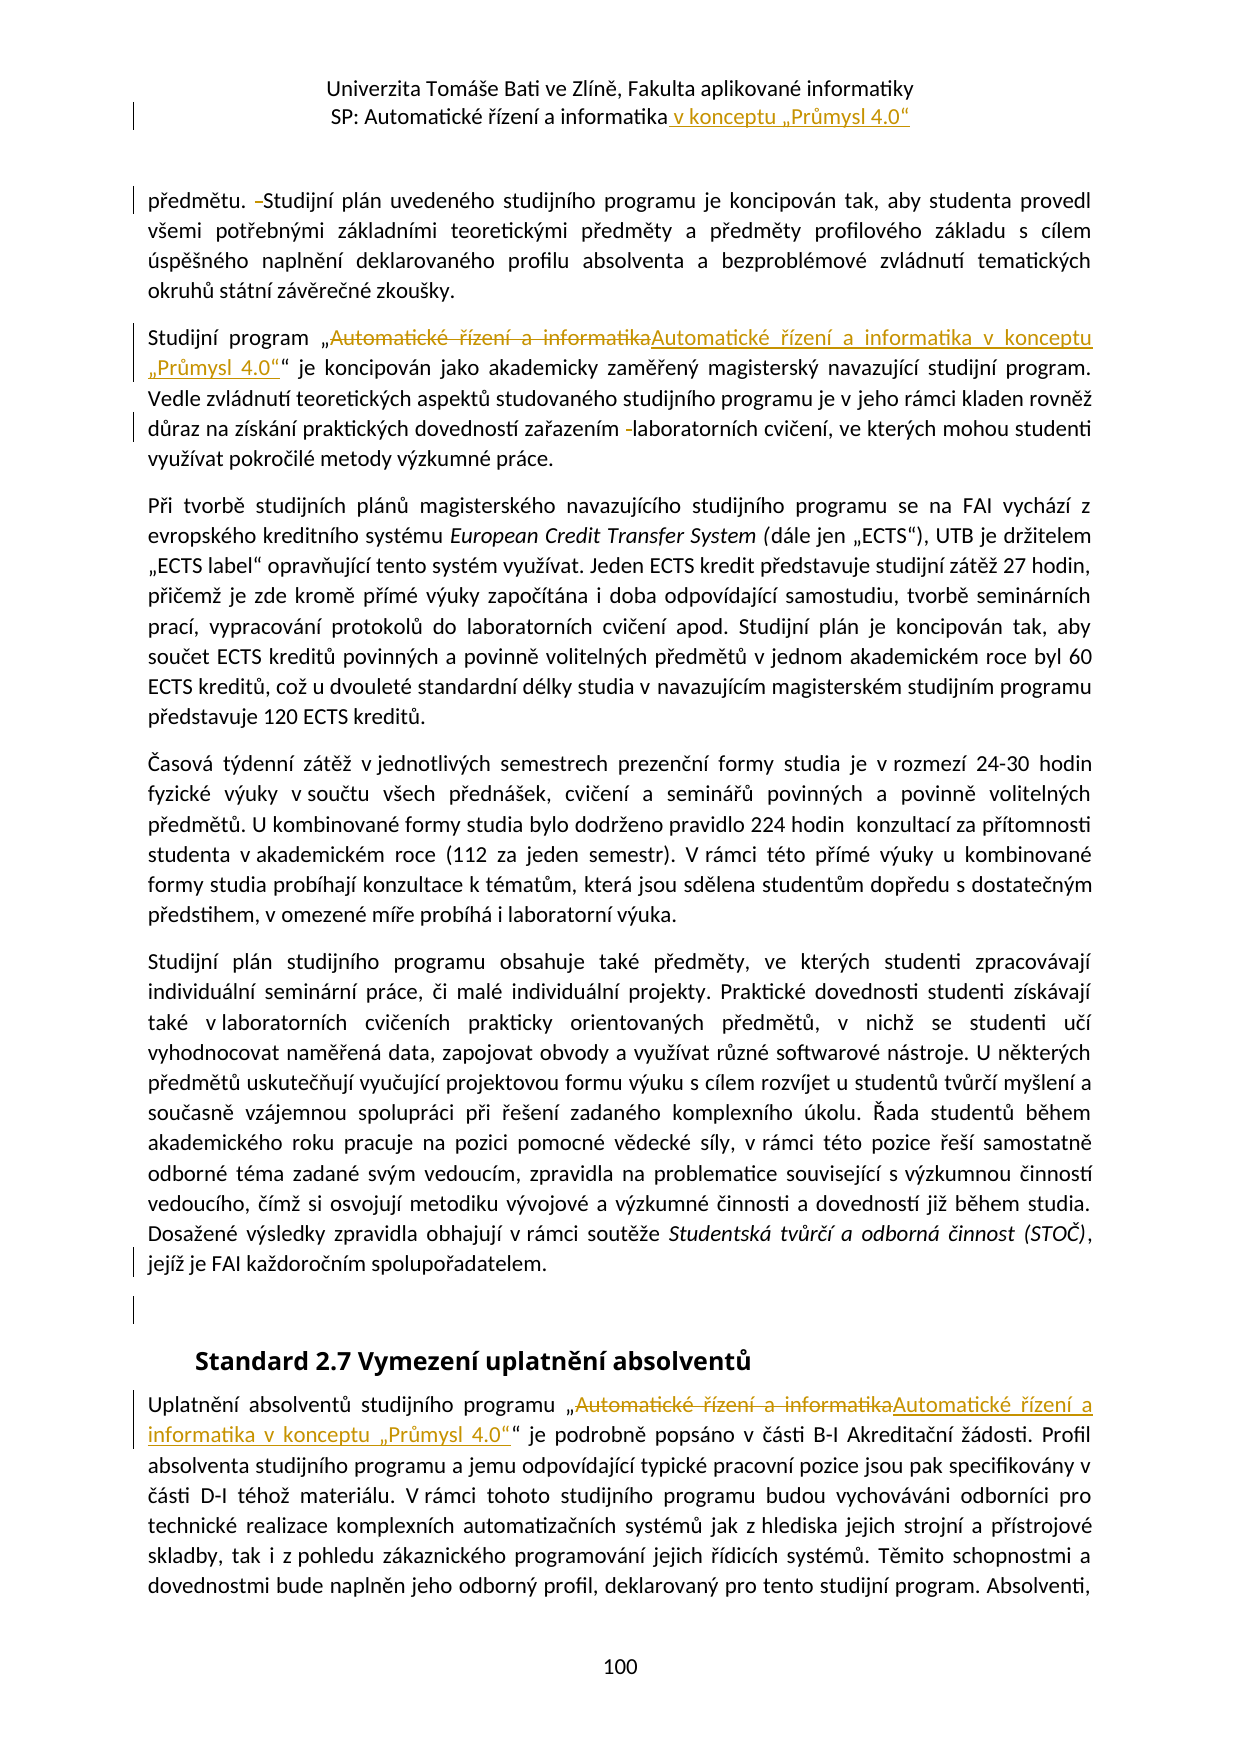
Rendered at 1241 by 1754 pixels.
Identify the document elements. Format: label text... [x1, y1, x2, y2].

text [148, 186, 1093, 304]
text Časová týdenní zátěž v jednotlivých semestrech prezenční formy studia je v rozmezí 24-30 hodin fyzické výuky v součtu všech přednášek, cvičení a seminářů povinných a povinně volitelných předmětů. U kombinované formy studia bylo dodrženo pravidlo 224 hodin konzultací za přítomnosti studenta v akademickém roce (112 za jeden semestr). V rámci této přímé výuky u kombinované formy studia probíhají konzultace k tématům, která jsou sdělena studentům dopředu s dostatečným předstihem, v omezené míře probíhá i laboratorní výuka. [148, 749, 1093, 928]
text Studijní plán studijního programu obsahuje také předměty, ve kterých studenti zpracovávají individuální seminární práce, či malé individuální projekty. Praktické dovednosti studenti získávají také v laboratorních cvičeních prakticky orientovaných předmětů, v nichž se studenti učí vyhodnocovat naměřená data, zapojovat obvody a využívat různé softwarové nástroje. U některých předmětů uskutečňují vyučující projektovou formu výuku s cílem rozvíjet u studentů tvůrčí myšlení a současně vzájemnou spolupráci při řešení zadaného komplexního úkolu. Řada studentů během akademického roku pracuje na pozici pomocné vědecké síly, v rámci této pozice řeší samostatně odborné téma zadané svým vedoucím, zpravidla na problematice související s výzkumnou činností vedoucího, čímž si osvojují metodiku vývojové a výzkumné činnosti a dovedností již během studia. Dosažené výsledky zpravidla obhajují v rámci soutěže Studentská tvůrčí a odborná činnost (STOČ), jejíž je FAI každoročním spolupořadatelem. [148, 947, 1093, 1277]
text Studijní program „“ je koncipován jako akademicky zaměřený magisterský navazující studijní program. Vedle zvládnutí teoretických aspektů studovaného studijního programu je v jeho rámci kladen rovněž důraz na získání praktických dovedností zařazením laboratorních cvičení, ve kterých mohou studenti využívat pokročilé metody výzkumné práce. [148, 323, 1093, 472]
subtitle Standard 2.7 Vymezení uplatnění absolventů [195, 1343, 1093, 1377]
text Při tvorbě studijních plánů magisterského navazujícího studijního programu se na FAI vychází z evropského kreditního systému European Credit Transfer System (dále jen „ECTS“), UTB je držitelem „ECTS label“ opravňující tento systém využívat. Jeden ECTS kredit představuje studijní zátěž 27 hodin, přičemž je zde kromě přímé výuky započítána i doba odpovídající samostudiu, tvorbě seminárních prací, vypracování protokolů do laboratorních cvičení apod. Studijní plán je koncipován tak, aby součet ECTS kreditů povinných a povinně volitelných předmětů v jednom akademickém roce byl 60 ECTS kreditů, což u dvouleté standardní délky studia v navazujícím magisterském studijním programu představuje 120 ECTS kreditů. [148, 491, 1093, 731]
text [148, 1390, 1093, 1599]
